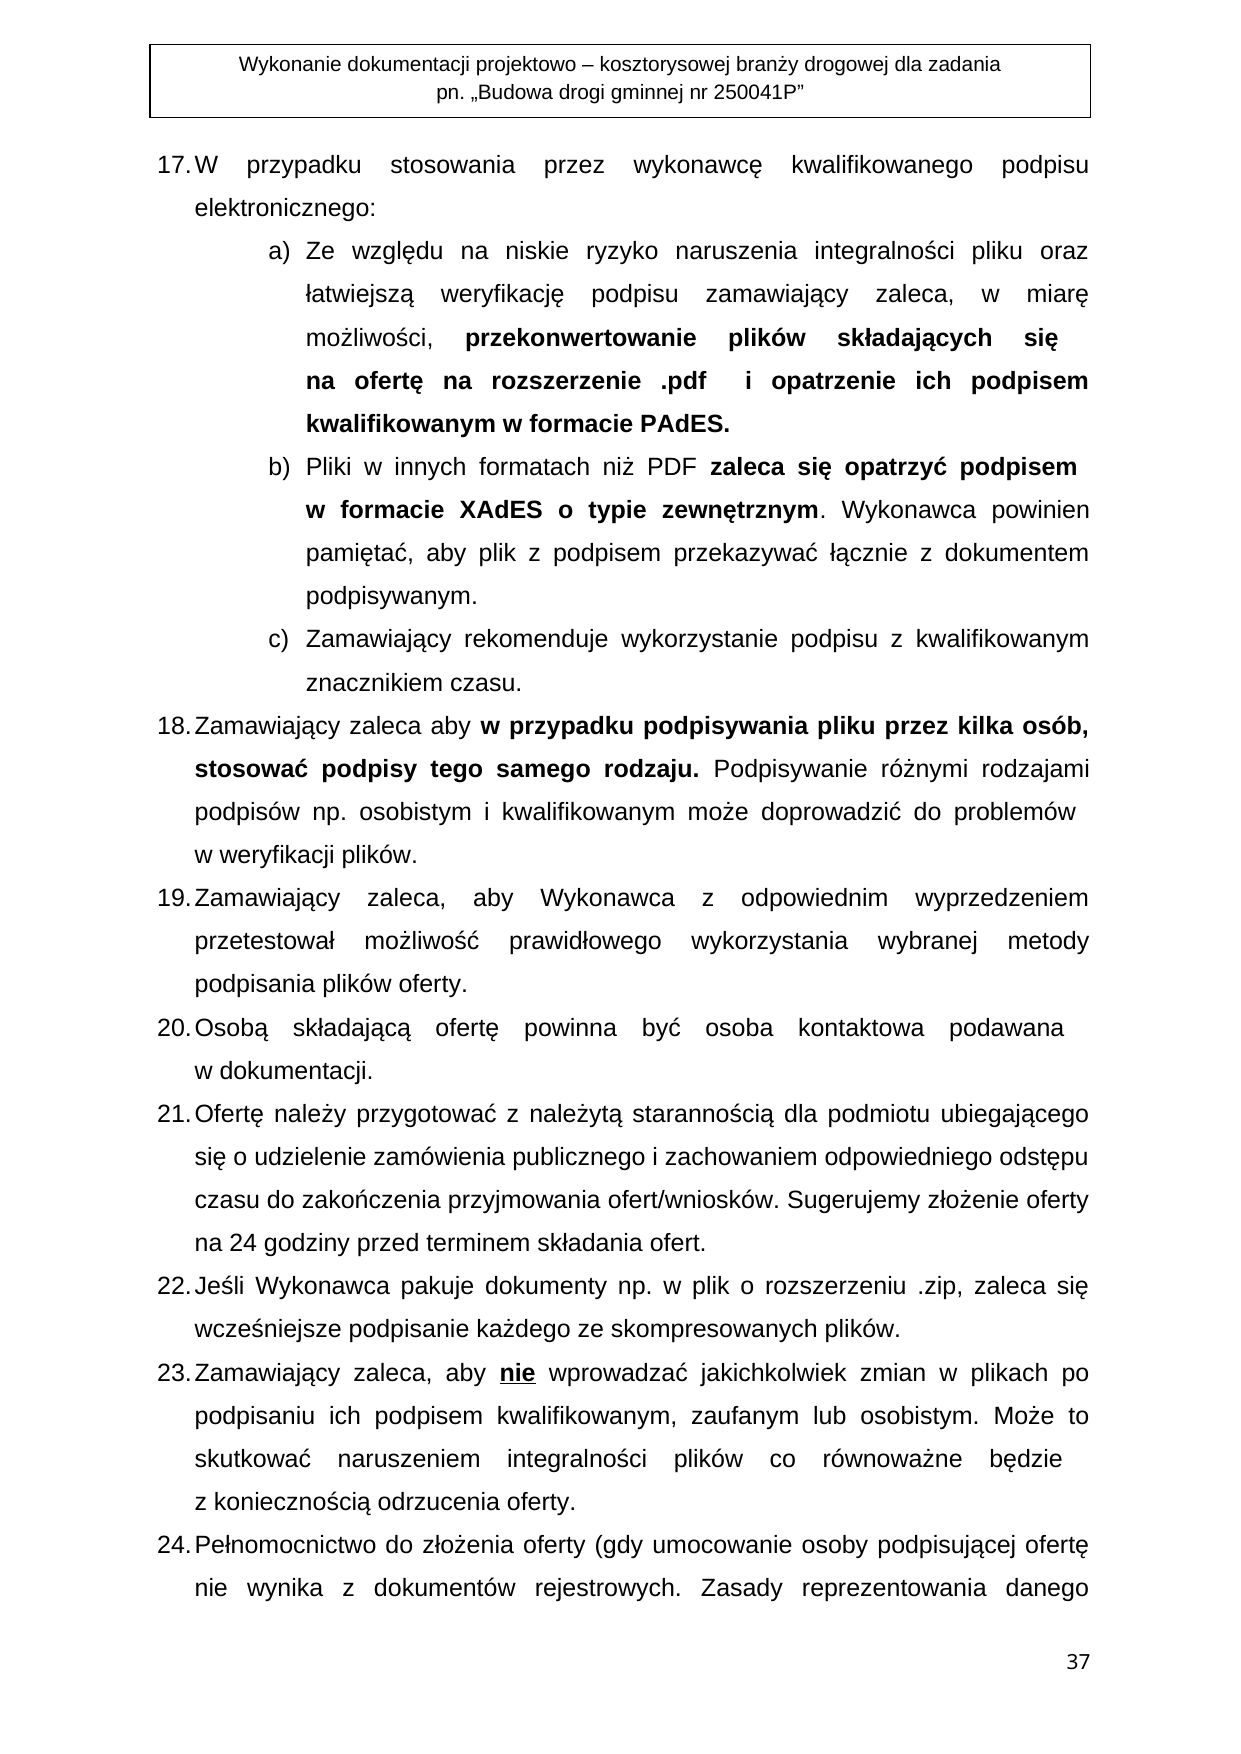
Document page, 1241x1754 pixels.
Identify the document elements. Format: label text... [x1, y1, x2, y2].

list Ze względu na niskie ryzyko naruszenia integralności pliku oraz łatwiejszą weryfikację podpisu zamawiający zaleca, w miarę możliwości, przekonwertowanie plików składających się na ofertę na rozszerzenie .pdf i opatrzenie ich podpisem kwalifikowanym w formacie PAdES. [268, 236, 1090, 437]
list W przypadku stosowania przez wykonawcę kwalifikowanego podpisu elektronicznego: [157, 150, 1090, 222]
list Zamawiający rekomenduje wykorzystanie podpisu z kwalifikowanym znacznikiem czasu. [268, 624, 1090, 696]
list Jeśli Wykonawca pakuje dokumenty np. w plik o rozszerzeniu .zip, zaleca się wcześniejsze podpisanie każdego ze skompresowanych plików. [157, 1271, 1090, 1343]
list Zamawiający zaleca aby w przypadku podpisywania pliku przez kilka osób, stosować podpisy tego samego rodzaju. Podpisywanie różnymi rodzajami podpisów np. osobistym i kwalifikowanym może doprowadzić do problemów w weryfikacji plików. [157, 711, 1090, 869]
list Ofertę należy przygotować z należytą starannością dla podmiotu ubiegającego się o udzielenie zamówienia publicznego i zachowaniem odpowiedniego odstępu czasu do zakończenia przyjmowania ofert/wniosków. Sugerujemy złożenie oferty na 24 godziny przed terminem składania ofert. [157, 1099, 1090, 1257]
list Osobą składającą ofertę powinna być osoba kontaktowa podawana w dokumentacji. [157, 1012, 1090, 1084]
list Zamawiający zaleca, aby Wykonawca z odpowiednim wyprzedzeniem przetestował możliwość prawidłowego wykorzystania wybranej metody podpisania plików oferty. [157, 883, 1090, 998]
list Pliki w innych formatach niż PDF zaleca się opatrzyć podpisem w formacie XAdES o typie zewnętrznym. Wykonawca powinien pamiętać, aby plik z podpisem przekazywać łącznie z dokumentem podpisywanym. [268, 452, 1090, 610]
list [157, 1530, 1090, 1602]
list Zamawiający zaleca, aby nie wprowadzać jakichkolwiek zmian w plikach po podpisaniu ich podpisem kwalifikowanym, zaufanym lub osobistym. Może to skutkować naruszeniem integralności plików co równoważne będzie z koniecznością odrzucenia oferty. [157, 1357, 1090, 1516]
